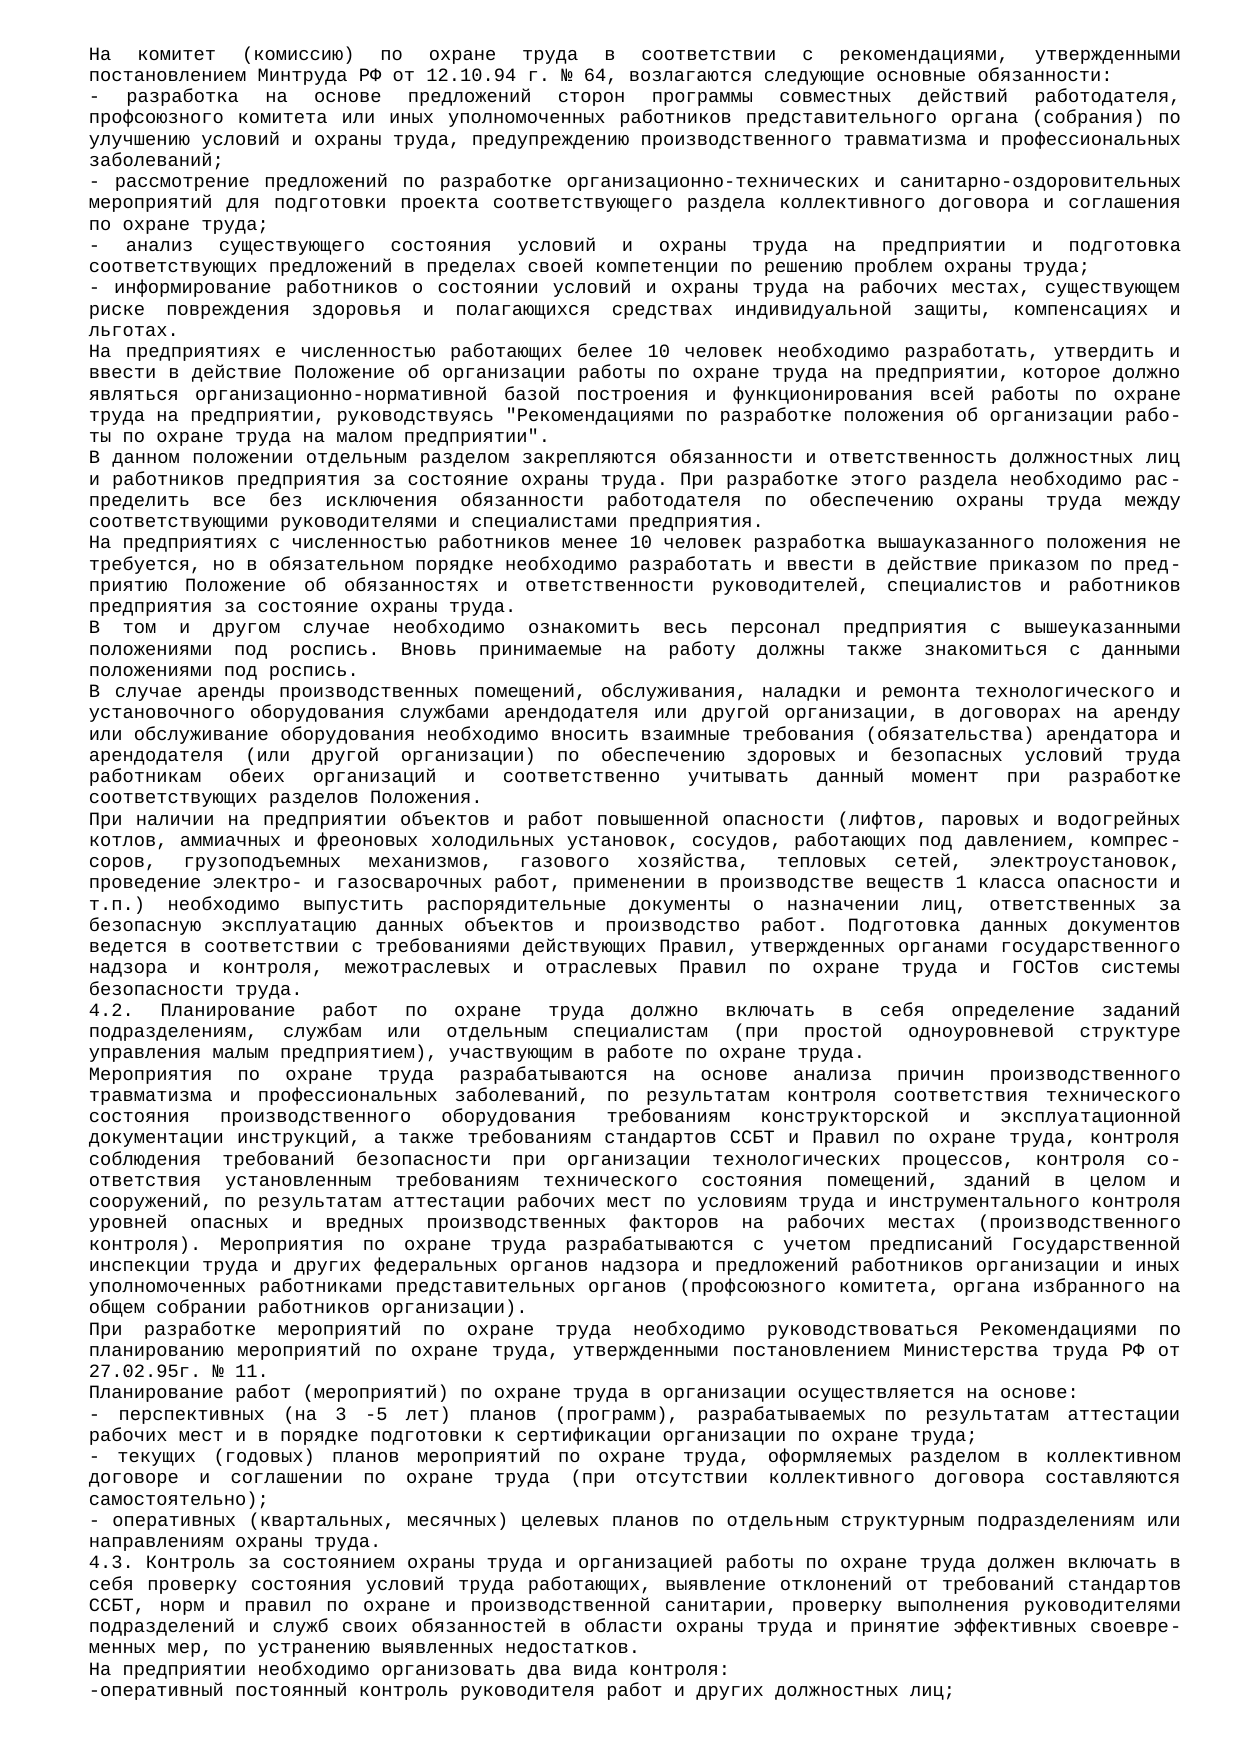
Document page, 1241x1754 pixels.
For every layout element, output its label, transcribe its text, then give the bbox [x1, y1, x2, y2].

text На предприятиях с численностью работников менее 10 человек разработка вышауказанного положения не требуется, но в обязательном порядке необходимо разработать и ввести в действие приказом по предприятию Положение об обязанностях и ответственности руководителей, специалистов и работников предприятия за состояние охраны труда. [89, 533, 1181, 618]
text В случае аренды производственных помещений, обслуживания, наладки и ремонта технологического и установочного оборудования службами арендодателя или другой организации, в договорах на аренду или обслуживание оборудования необходимо вносить взаимные требования (обязательства) арендатора и арендодателя (или другой организации) по обеспечению здоровых и безопасных условий труда работникам обеих организаций и соответственно учитывать данный момент при разработке соответствующих разделов Положения. [89, 682, 1181, 809]
text - разработка на основе предложений сторон программы совместных действий работодателя, профсоюзного комитета или иных уполномоченных работников представительного органа (собрания) по улучшению условий и охраны труда, предупреждению производственного травматизма и профессиональных заболеваний; [89, 87, 1181, 172]
text На комитет (комиссию) по охране труда в соответствии с рекомендациями, утвержденными постановлением Минтруда РФ от 12.10.94 г. № 64, возлагаются следующие основные обязанности: [89, 44, 1181, 87]
text - анализ существующего состояния условий и охраны труда на предприятии и подготовка соответствующих предложений в пределах своей компетенции по решению проблем охраны труда; [89, 236, 1181, 278]
text Планирование работ (мероприятий) по охране труда в организации осуществляется на основе: [89, 1383, 1181, 1404]
text 4.3. Контроль за состоянием охраны труда и организацией работы по охране труда должен включать в себя проверку состояния условий труда работающих, выявление отклонений от требований стандартов ССБТ, норм и правил по охране и производственной санитарии, проверку выполнения руководителями подразделений и служб своих обязанностей в области охраны труда и принятие эффективных своевременных мер, по устранению выявленных недостатков. [89, 1553, 1181, 1659]
text - текущих (годовых) планов мероприятий по охране труда, оформляемых разделом в коллективном договоре и соглашении по охране труда (при отсутствии коллективного договора составляются самостоятельно); [89, 1447, 1181, 1511]
text При наличии на предприятии объектов и работ повышенной опасности (лифтов, паровых и водогрейных котлов, аммиачных и фреоновых холодильных установок, сосудов, работающих под давлением, компрессоров, грузоподъемных механизмов, газового хозяйства, тепловых сетей, электроустановок, проведение электро- и газосварочных работ, применении в производстве веществ 1 класса опасности и т.п.) необходимо выпустить распорядительные документы о назначении лиц, ответственных за безопасную эксплуатацию данных объектов и производство работ. Подготовка данных документов ведется в соответствии с требованиями действующих Правил, утвержденных органами государственного надзора и контроля, межотраслевых и отраслевых Правил по охране труда и ГОСТов системы безопасности труда. [89, 809, 1181, 1001]
text - рассмотрение предложений по разработке организационно-технических и санитарно-оздоровительных мероприятий для подготовки проекта соответствующего раздела коллективного договора и соглашения по охране труда; [89, 172, 1181, 236]
text -оперативный постоянный контроль руководителя работ и других должностных лиц; [89, 1681, 1181, 1702]
text - оперативных (квартальных, месячных) целевых планов по отдельным структурным подразделениям или направлениям охраны труда. [89, 1511, 1181, 1553]
text - перспективных (на 3 -5 лет) планов (программ), разрабатываемых по результатам аттестации рабочих мест и в порядке подготовки к сертификации организации по охране труда; [89, 1404, 1181, 1447]
text - информирование работников о состоянии условий и охраны труда на рабочих местах, существующем риске повреждения здоровья и полагающихся средствах индивидуальной защиты, компенсациях и льготах. [89, 278, 1181, 342]
text В данном положении отдельным разделом закрепляются обязанности и ответственность должностных лиц и работников предприятия за состояние охраны труда. При разработке этого раздела необходимо распределить все без исключения обязанности работодателя по обеспечению охраны труда между соответствующими руководителями и специалистами предприятия. [89, 448, 1181, 533]
text На предприятии необходимо организовать два вида контроля: [89, 1659, 1181, 1681]
text При разработке мероприятий по охране труда необходимо руководствоваться Рекомендациями по планированию мероприятий по охране труда, утвержденными постановлением Министерства труда РФ от 27.02.95г. № 11. [89, 1319, 1181, 1383]
text 4.2. Планирование работ по охране труда должно включать в себя определение заданий подразделениям, службам или отдельным специалистам (при простой одноуровневой структуре управления малым предприятием), участвующим в работе по охране труда. [89, 1001, 1181, 1064]
text В том и другом случае необходимо ознакомить весь персонал предприятия с вышеуказанными положениями под роспись. Вновь принимаемые на работу должны также знакомиться с данными положениями под роспись. [89, 618, 1181, 682]
text Мероприятия по охране труда разрабатываются на основе анализа причин производственного травматизма и профессиональных заболеваний, по результатам контроля соответствия технического состояния производственного оборудования требованиям конструкторской и эксплуатационной документации инструкций, а также требованиям стандартов ССБТ и Правил по охране труда, контроля соблюдения требований безопасности при организации технологических процессов, контроля соответствия установленным требованиям технического состояния помещений, зданий в целом и сооружений, по результатам аттестации рабочих мест по условиям труда и инструментального контроля уровней опасных и вредных производственных факторов на рабочих местах (производственного контроля). Мероприятия по охране труда разрабатываются с учетом предписаний Государственной инспекции труда и других федеральных органов надзора и предложений работников организации и иных уполномоченных работниками представительных органов (профсоюзного комитета, органа избранного на общем собрании работников организации). [89, 1064, 1181, 1319]
text На предприятиях е численностью работающих белее 10 человек необходимо разработать, утвердить и ввести в действие Положение об организации работы по охране труда на предприятии, которое должно являться организационно-нормативной базой построения и функционирования всей работы по охране труда на предприятии, руководствуясь "Рекомендациями по разработке положения об организации работы по охране труда на малом предприятии". [89, 342, 1181, 448]
